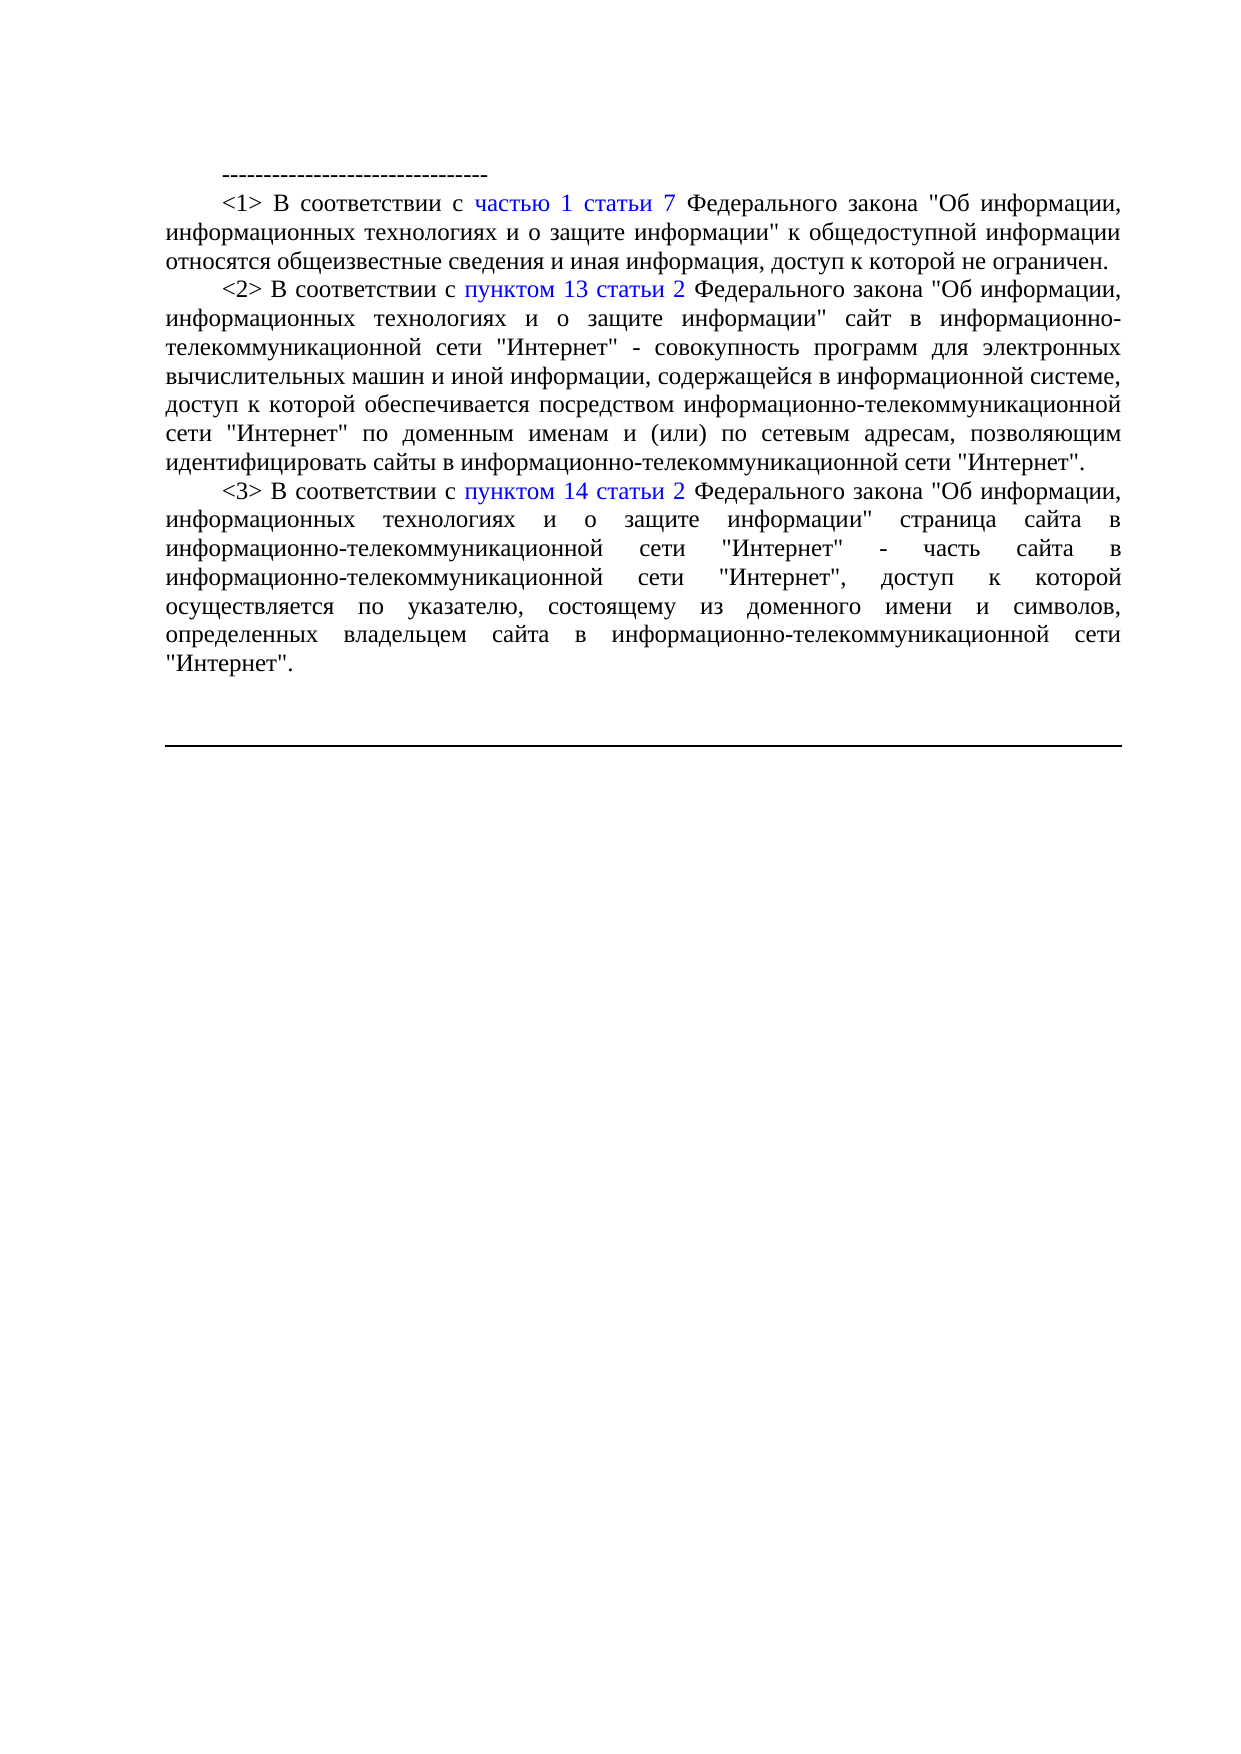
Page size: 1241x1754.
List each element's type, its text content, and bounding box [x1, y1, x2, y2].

text -------------------------------- [165, 159, 1122, 188]
text <3> В соответствии с пунктом 14 статьи 2 Федерального закона "Об информации, информационных технологиях и о защите информации" страница сайта в информационно-телекоммуникационной сети "Интернет" - часть сайта в информационно-телекоммуникационной сети "Интернет", доступ к которой осуществляется по указателю, состоящему из доменного имени и символов, определенных владельцем сайта в информационно-телекоммуникационной сети "Интернет". [165, 476, 1122, 677]
text <2> В соответствии с пунктом 13 статьи 2 Федерального закона "Об информации, информационных технологиях и о защите информации" сайт в информационно-телекоммуникационной сети "Интернет" - совокупность программ для электронных вычислительных машин и иной информации, содержащейся в информационной системе, доступ к которой обеспечивается посредством информационно-телекоммуникационной сети "Интернет" по доменным именам и (или) по сетевым адресам, позволяющим идентифицировать сайты в информационно-телекоммуникационной сети "Интернет". [165, 274, 1122, 476]
text <1> В соответствии с частью 1 статьи 7 Федерального закона "Об информации, информационных технологиях и о защите информации" к общедоступной информации относятся общеизвестные сведения и иная информация, доступ к которой не ограничен. [165, 188, 1122, 274]
